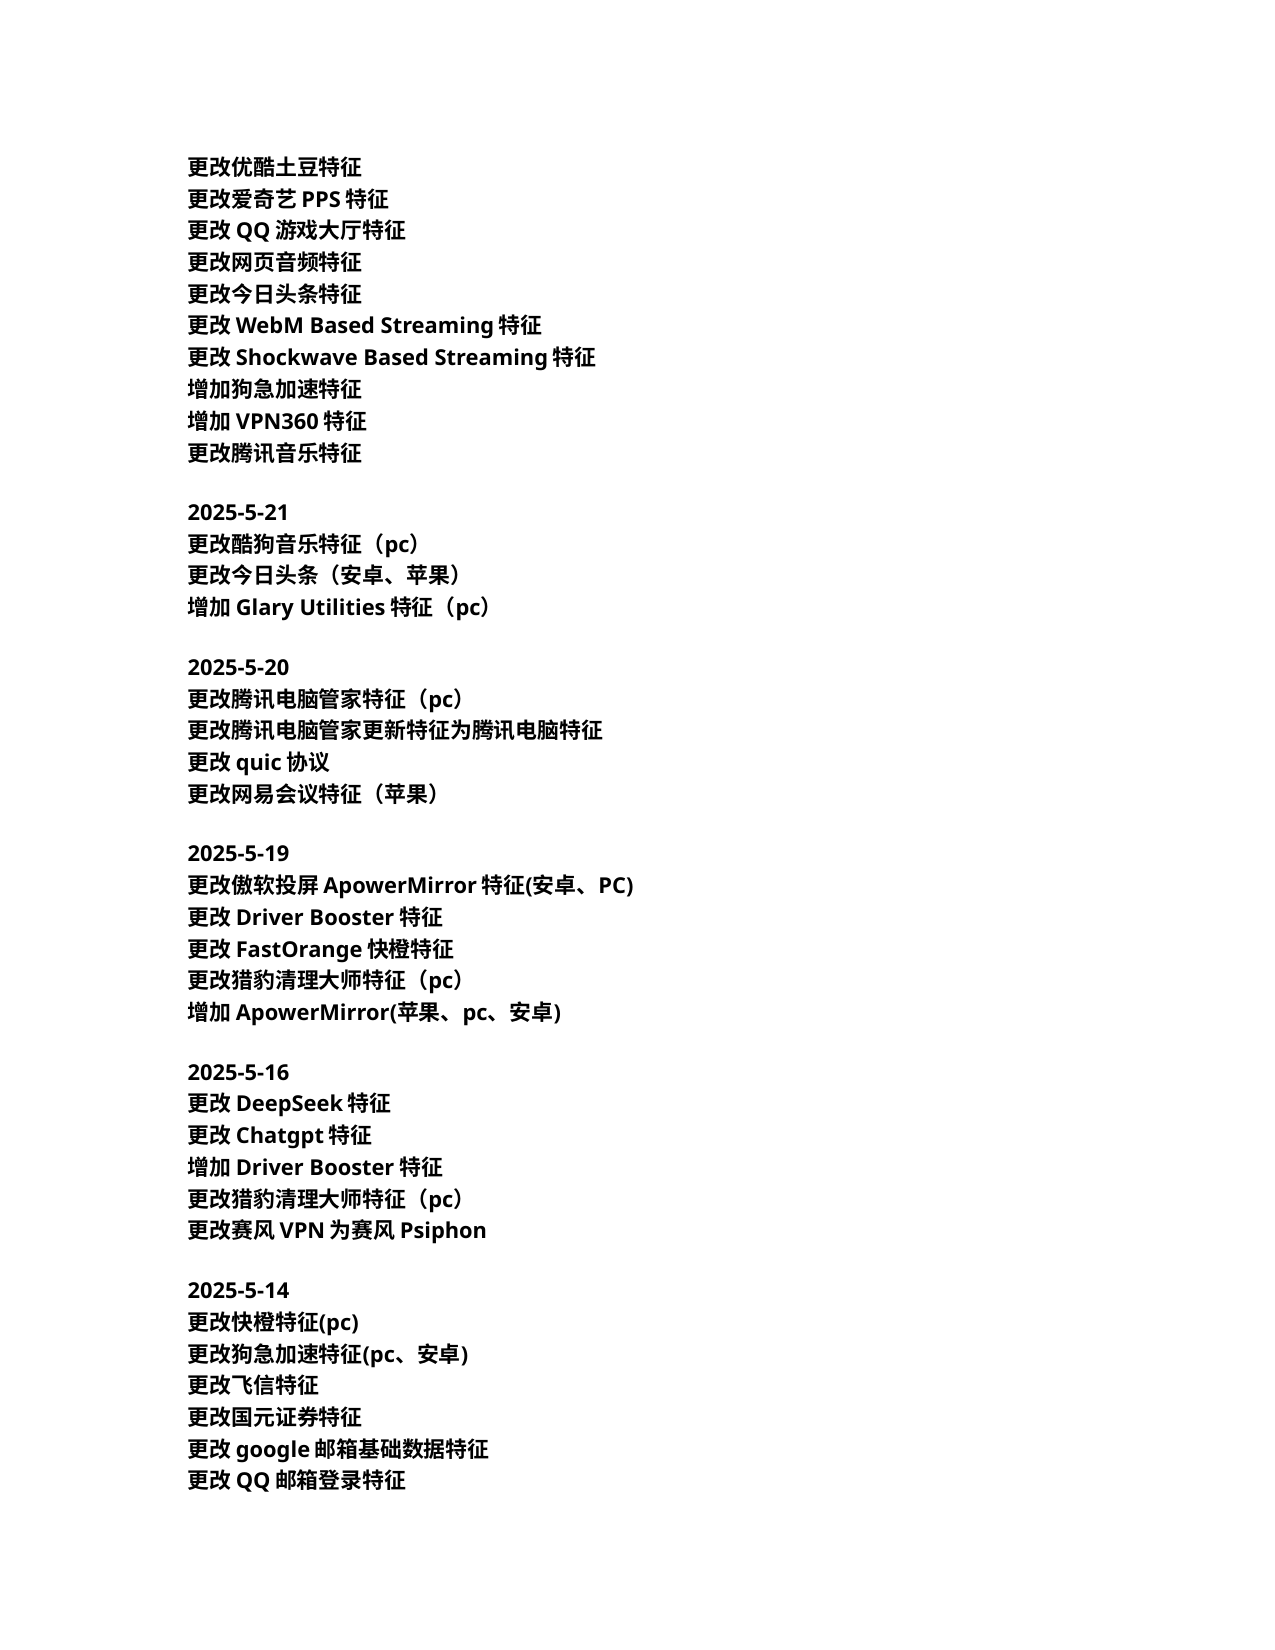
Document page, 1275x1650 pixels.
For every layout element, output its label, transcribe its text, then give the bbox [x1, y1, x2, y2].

text 增加Driver Booster特征 [187, 1150, 1087, 1182]
text 更改网页音频特征 [187, 245, 1087, 277]
text 增加Glary Utilities特征（pc） [187, 590, 1087, 622]
text 更改今日头条（安卓、苹果） [187, 558, 1087, 590]
text 更改网易会议特征（苹果） [187, 777, 1087, 808]
text 更改飞信特征 [187, 1368, 1087, 1400]
text 更改傲软投屏ApowerMirror特征(安卓、PC) [187, 868, 1087, 900]
text 更改QQ游戏大厅特征 [187, 213, 1087, 245]
text 更改腾讯电脑管家更新特征为腾讯电脑特征 [187, 713, 1087, 745]
text 更改FastOrange快橙特征 [187, 932, 1087, 963]
text 更改狗急加速特征(pc、安卓) [187, 1337, 1087, 1368]
text 增加ApowerMirror(苹果、pc、安卓) [187, 995, 1087, 1027]
text 2025-5-14 [187, 1275, 1087, 1305]
text 更改优酷土豆特征 [187, 150, 1087, 182]
text 更改国元证券特征 [187, 1400, 1087, 1432]
text 更改赛风VPN为赛风Psiphon [187, 1213, 1087, 1245]
text 更改猎豹清理大师特征（pc） [187, 1182, 1087, 1213]
text 更改今日头条特征 [187, 277, 1087, 308]
text 更改Shockwave Based Streaming特征 [187, 340, 1087, 372]
text 更改腾讯电脑管家特征（pc） [187, 682, 1087, 713]
text 更改google邮箱基础数据特征 [187, 1432, 1087, 1463]
text 更改Chatgpt特征 [187, 1118, 1087, 1150]
text 2025-5-16 [187, 1057, 1087, 1086]
text 更改快橙特征(pc) [187, 1305, 1087, 1337]
text 更改quic协议 [187, 745, 1087, 777]
text 2025-5-19 [187, 838, 1087, 868]
text 2025-5-20 [187, 652, 1087, 682]
text 更改爱奇艺PPS特征 [187, 182, 1087, 213]
text 增加VPN360特征 [187, 404, 1087, 436]
text 更改Driver Booster特征 [187, 900, 1087, 932]
text 更改酷狗音乐特征（pc） [187, 527, 1087, 558]
text 增加狗急加速特征 [187, 372, 1087, 404]
text 2025-5-21 [187, 497, 1087, 527]
text 更改猎豹清理大师特征（pc） [187, 963, 1087, 995]
text 更改DeepSeek特征 [187, 1086, 1087, 1118]
text 更改腾讯音乐特征 [187, 436, 1087, 467]
text 更改QQ邮箱登录特征 [187, 1463, 1087, 1495]
text 更改WebM Based Streaming特征 [187, 308, 1087, 340]
